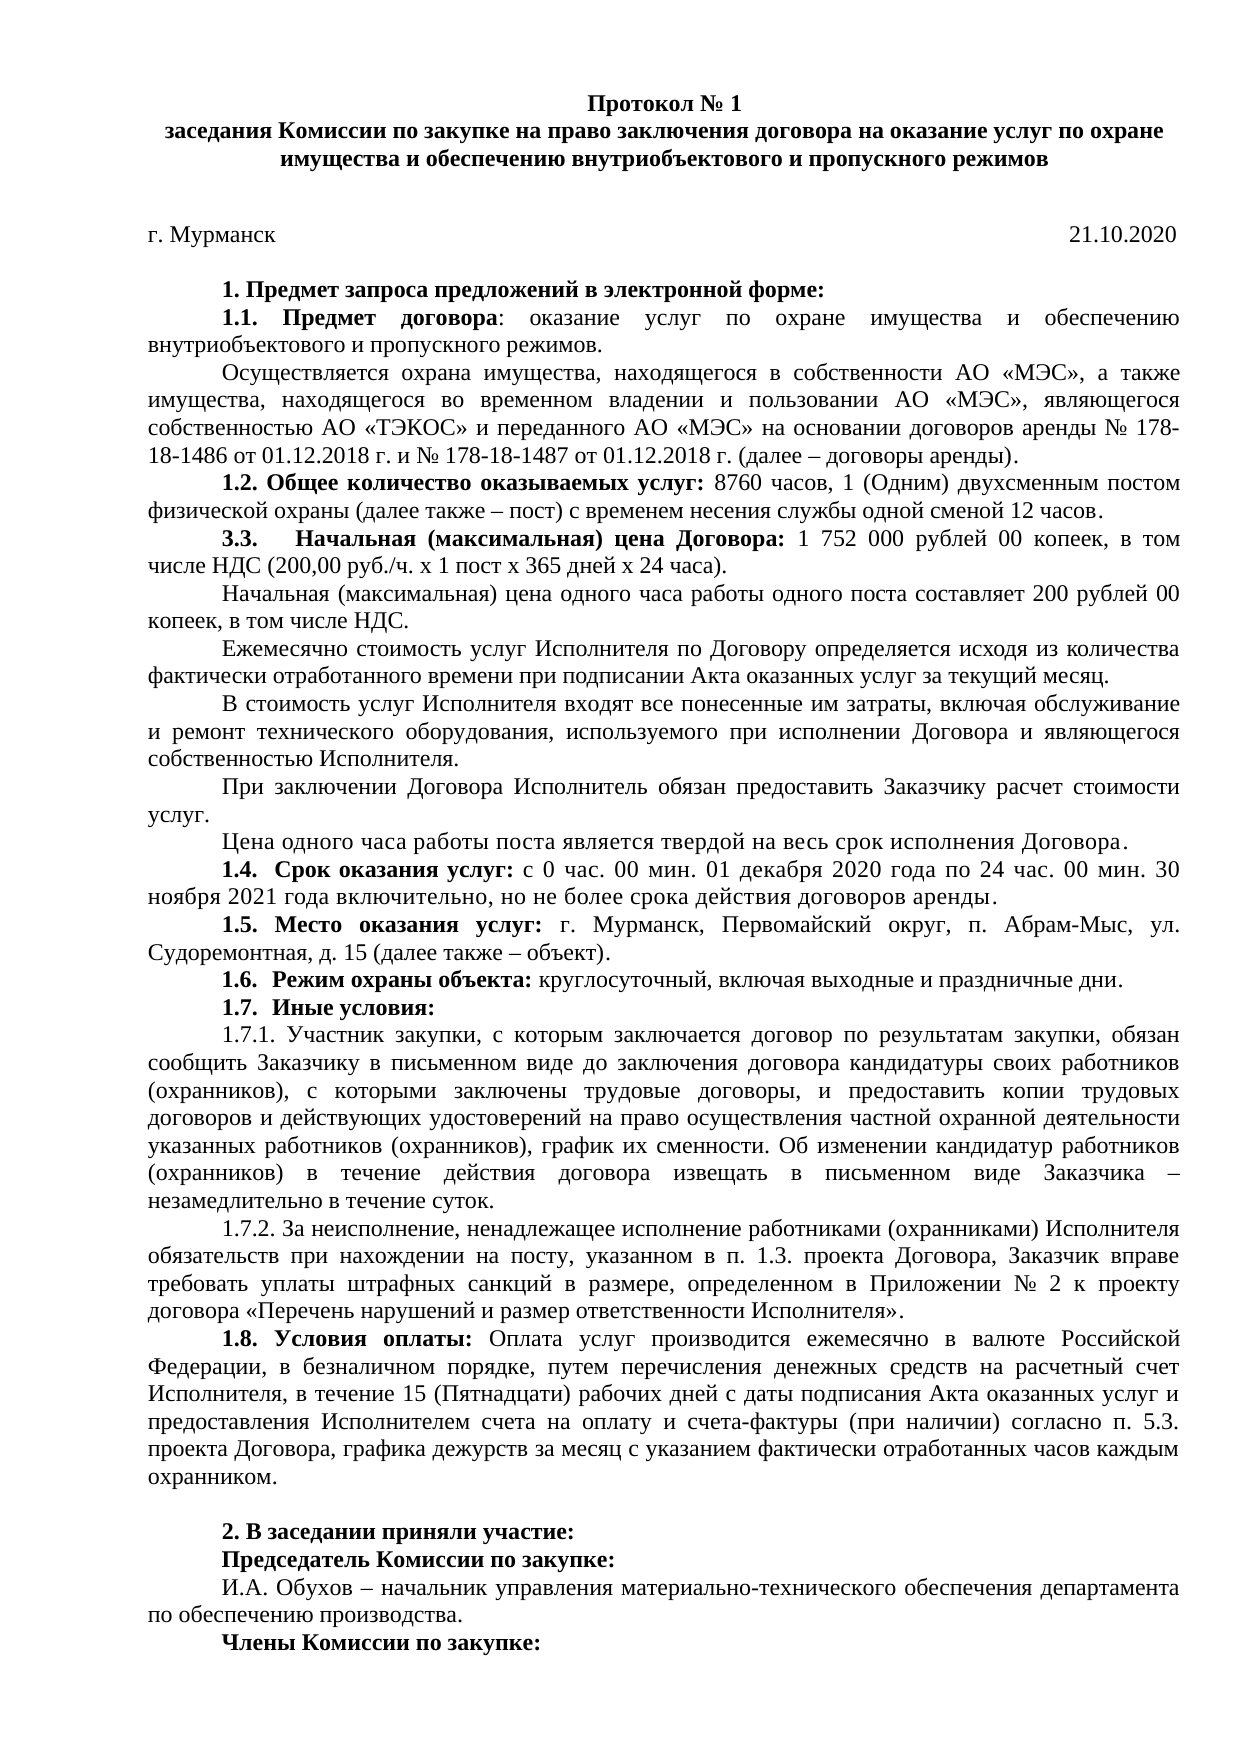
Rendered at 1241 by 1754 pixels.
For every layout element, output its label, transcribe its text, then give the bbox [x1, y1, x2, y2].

text заседания Комиссии по закупке на право заключения договора на оказание услуг по охране имущества и обеспечению внутриобъектового и пропускного режимов [148, 116, 1181, 171]
subtitle 1. Предмет запроса предложений в электронной форме: [148, 275, 1181, 303]
text Протокол № 1 [148, 89, 1181, 116]
list 1.7.2. За неисполнение, ненадлежащее исполнение работниками (охранниками) Исполнителя обязательств при нахождении на посту, указанном в п. 1.3. проекта Договора, Заказчик вправе требовать уплаты штрафных санкций в размере, определенном в Приложении № 2 к проекту договора «Перечень нарушений и размер ответственности Исполнителя». [148, 1214, 1181, 1324]
text И.А. Обухов – начальник управления материально-технического обеспечения департамента по обеспечению производства. [148, 1572, 1181, 1628]
text Начальная (максимальная) цена одного часа работы одного поста составляет 200 рублей 00 копеек, в том числе НДС. [148, 579, 1181, 634]
text Ежемесячно стоимость услуг Исполнителя по Договору определяется исходя из количества фактически отработанного времени при подписании Акта оказанных услуг за текущий месяц. [148, 634, 1181, 689]
list Цена одного часа работы поста является твердой на весь срок исполнения Договора. [222, 827, 1181, 855]
list Начальная (максимальная) цена Договора: 1 752 000 рублей 00 копеек, в том числе НДС (200,00 руб./ч. х 1 пост х 365 дней х 24 часа). [148, 523, 1181, 579]
text 1.1. Предмет договора: оказание услуг по охране имущества и обеспечению внутриобъектового и пропускного режимов. [148, 303, 1181, 358]
text Председатель Комиссии по закупке: [148, 1545, 1181, 1572]
text 1.2. Общее количество оказываемых услуг: 8760 часов, 1 (Одним) двухсменным постом физической охраны (далее также – пост) с временем несения службы одной сменой 12 часов. [148, 468, 1181, 523]
text 1.5. Место оказания услуг: г. Мурманск, Первомайский округ, п. Абрам-Мыс, ул. Судоремонтная, д. 15 (далее также – объект). [148, 910, 1181, 965]
text 1.7.1. Участник закупки, с которым заключается договор по результатам закупки, обязан сообщить Заказчику в письменном виде до заключения договора кандидатуры своих работников (охранников), с которыми заключены трудовые договоры, и предоставить копии трудовых договоров и действующих удостоверений на право осуществления частной охранной деятельности указанных работников (охранников), график их сменности. Об изменении кандидатур работников (охранников) в течение действия договора извещать в письменном виде Заказчика – незамедлительно в течение суток. [148, 1020, 1181, 1214]
list Режим охраны объекта: круглосуточный, включая выходные и праздничные дни. [148, 965, 1181, 993]
text Осуществляется охрана имущества, находящегося в собственности АО «МЭС», а также имущества, находящегося во временном владении и пользовании АО «МЭС», являющегося собственностью АО «ТЭКОС» и переданного АО «МЭС» на основании договоров аренды № 178-18-1486 от 01.12.2018 г. и № 178-18-1487 от 01.12.2018 г. (далее – договоры аренды). [148, 358, 1181, 468]
text г. Мурманск 21.10.2020 [148, 220, 1181, 247]
text 1.4. Срок оказания услуг: с 0 час. 00 мин. 01 декабря 2020 года по 24 час. 00 мин. 30 ноября 2021 года включительно, но не более срока действия договоров аренды. [148, 855, 1181, 910]
text При заключении Договора Исполнитель обязан предоставить Заказчику расчет стоимости услуг. [148, 772, 1181, 827]
text Члены Комиссии по закупке: [148, 1628, 1181, 1655]
text 1.8. Условия оплаты: Оплата услуг производится ежемесячно в валюте Российской Федерации, в безналичном порядке, путем перечисления денежных средств на расчетный счет Исполнителя, в течение 15 (Пятнадцати) рабочих дней с даты подписания Акта оказанных услуг и предоставления Исполнителем счета на оплату и счета-фактуры (при наличии) согласно п. 5.3. проекта Договора, графика дежурств за месяц с указанием фактически отработанных часов каждым охранником. [148, 1324, 1181, 1490]
subtitle 2. В заседании приняли участие: [148, 1517, 1181, 1545]
text В стоимость услуг Исполнителя входят все понесенные им затраты, включая обслуживание и ремонт технического оборудования, используемого при исполнении Договора и являющегося собственностью Исполнителя. [148, 689, 1181, 772]
list Иные условия: [148, 993, 1181, 1020]
